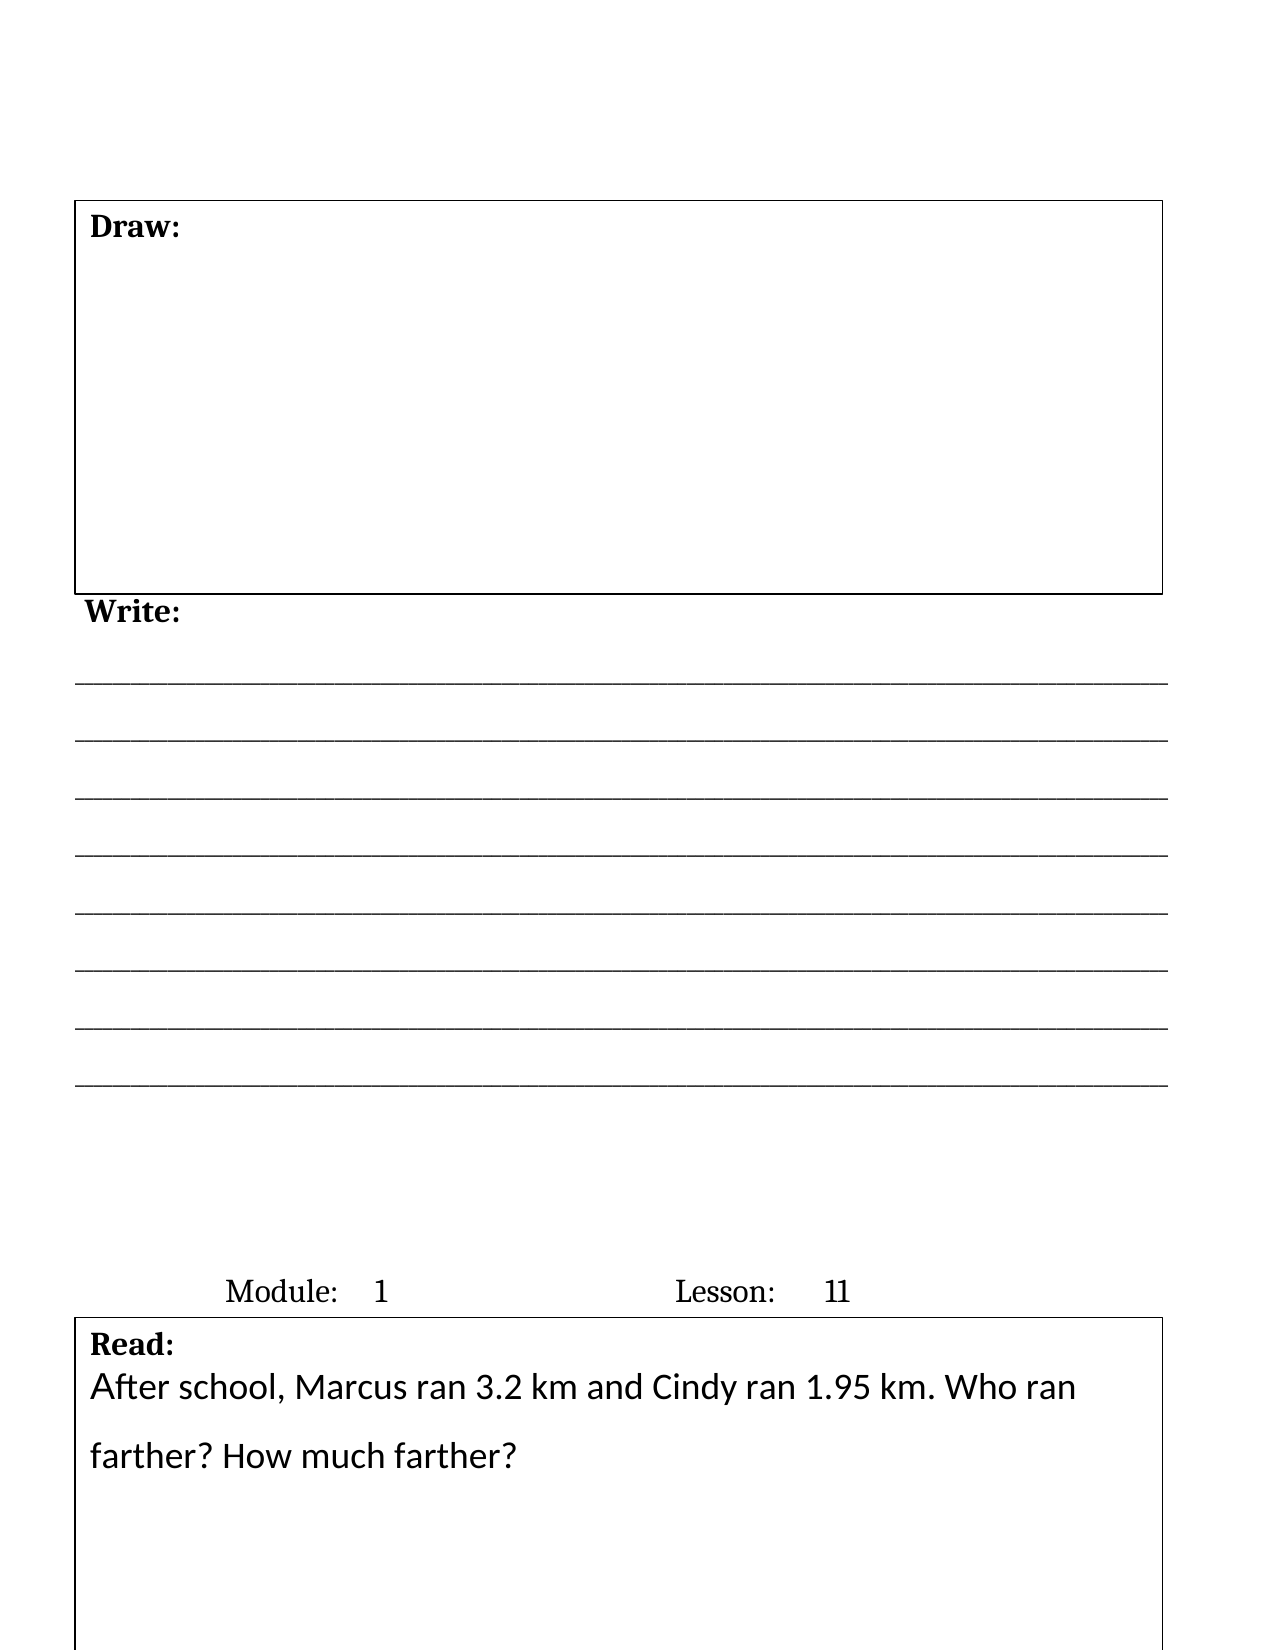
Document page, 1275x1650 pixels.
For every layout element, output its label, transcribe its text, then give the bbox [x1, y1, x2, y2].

text ______________________________________________________________________________________________________________________ [75, 774, 1200, 803]
text ______________________________________________________________________________________________________________________ [75, 717, 1200, 746]
text ______________________________________________________________________________________________________________________ [75, 1062, 1200, 1091]
text ______________________________________________________________________________________________________________________ [75, 947, 1200, 976]
text ______________________________________________________________________________________________________________________ [75, 1004, 1200, 1033]
text ______________________________________________________________________________________________________________________ [75, 832, 1200, 861]
text ______________________________________________________________________________________________________________________ [75, 889, 1200, 918]
text Module: 1 Lesson: 11 [75, 1273, 1200, 1311]
text ______________________________________________________________________________________________________________________ [75, 659, 1200, 688]
text Write: [84, 592, 1200, 631]
